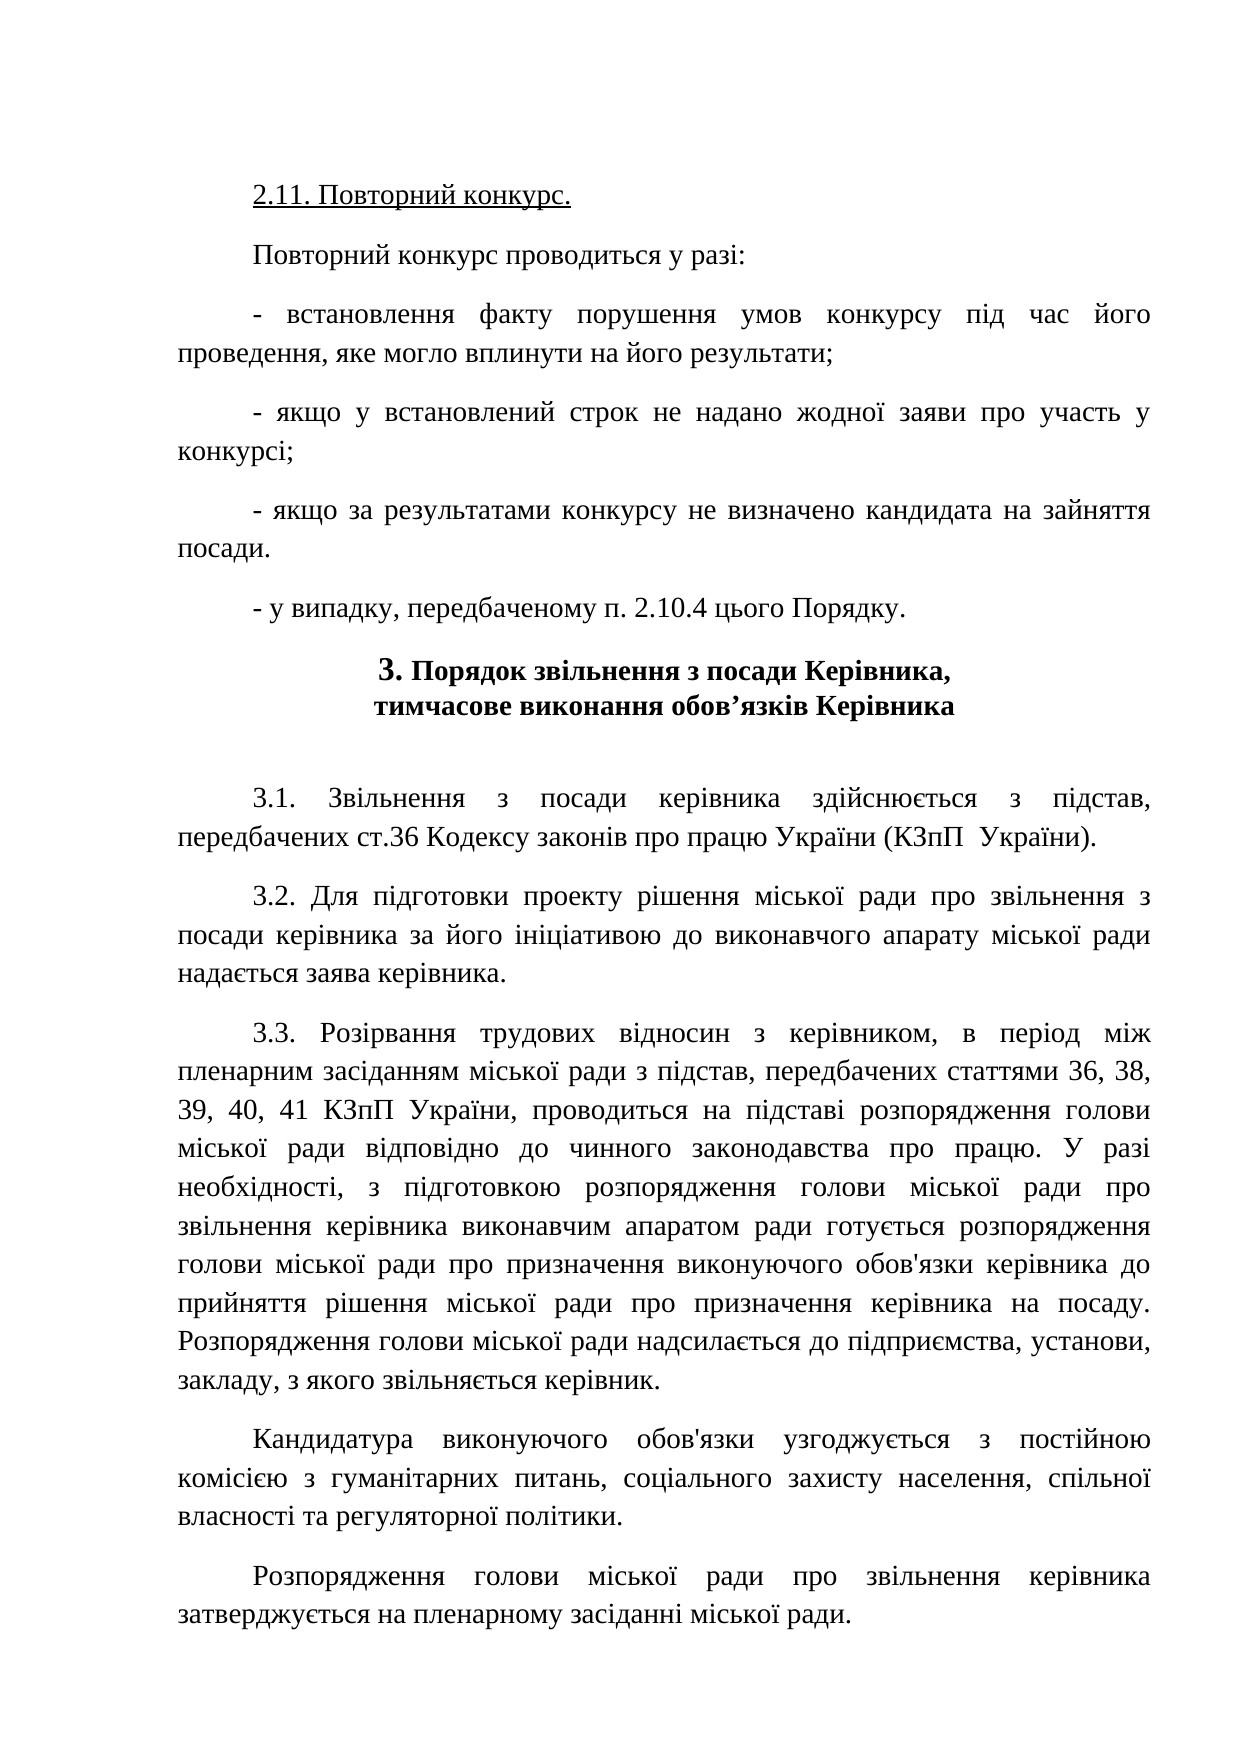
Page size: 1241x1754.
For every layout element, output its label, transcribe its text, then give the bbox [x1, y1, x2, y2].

text Повторний конкурс проводиться у разі: [177, 237, 1152, 270]
text 2.11. Повторний конкурс. [177, 177, 1152, 211]
title 3. Порядок звільнення з посади Керівника, [177, 649, 1152, 688]
text - у випадку, передбаченому п. 2.10.4 цього Порядку. [177, 590, 1152, 623]
text 3.2. Для підготовки проекту рішення міської ради про звільнення з посади керівника за його ініціативою до виконавчого апарату міської ради надається заява керівника. [177, 878, 1152, 989]
text - встановлення факту порушення умов конкурсу під час його проведення, яке могло вплинути на його результати; [177, 296, 1152, 368]
title тимчасове виконання обов’язків Керівника [177, 688, 1152, 721]
text - якщо у встановлений строк не надано жодної заяви про участь у конкурсі; [177, 394, 1152, 466]
text Кандидатура виконуючого обов'язки узгоджується з постійною комісією з гуманітарних питань, соціального захисту населення, спільної власності та регуляторної політики. [177, 1421, 1152, 1532]
text Розпорядження голови міської ради про звільнення керівника затверджується на пленарному засіданні міської ради. [177, 1558, 1152, 1630]
text 3.3. Розірвання трудових відносин з керівником, в період між пленарним засіданням міської ради з підстав, передбачених статтями 36, 38, 39, 40, 41 КЗпП України, проводиться на підставі розпорядження голови міської ради відповідно до чинного законодавства про працю. У разі необхідності, з підготовкою розпорядження голови міської ради про звільнення керівника виконавчим апаратом ради готується розпорядження голови міської ради про призначення виконуючого обов'язки керівника до прийняття рішення міської ради про призначення керівника на посаду. Розпорядження голови міської ради надсилається до підприємства, установи, закладу, з якого звільняється керівник. [177, 1015, 1152, 1395]
text - якщо за результатами конкурсу не визначено кандидата на зайняття посади. [177, 492, 1152, 564]
text 3.1. Звільнення з посади керівника здійснюється з підстав, передбачених ст.36 Кодексу законів про працю України (КЗпП України). [177, 781, 1152, 853]
